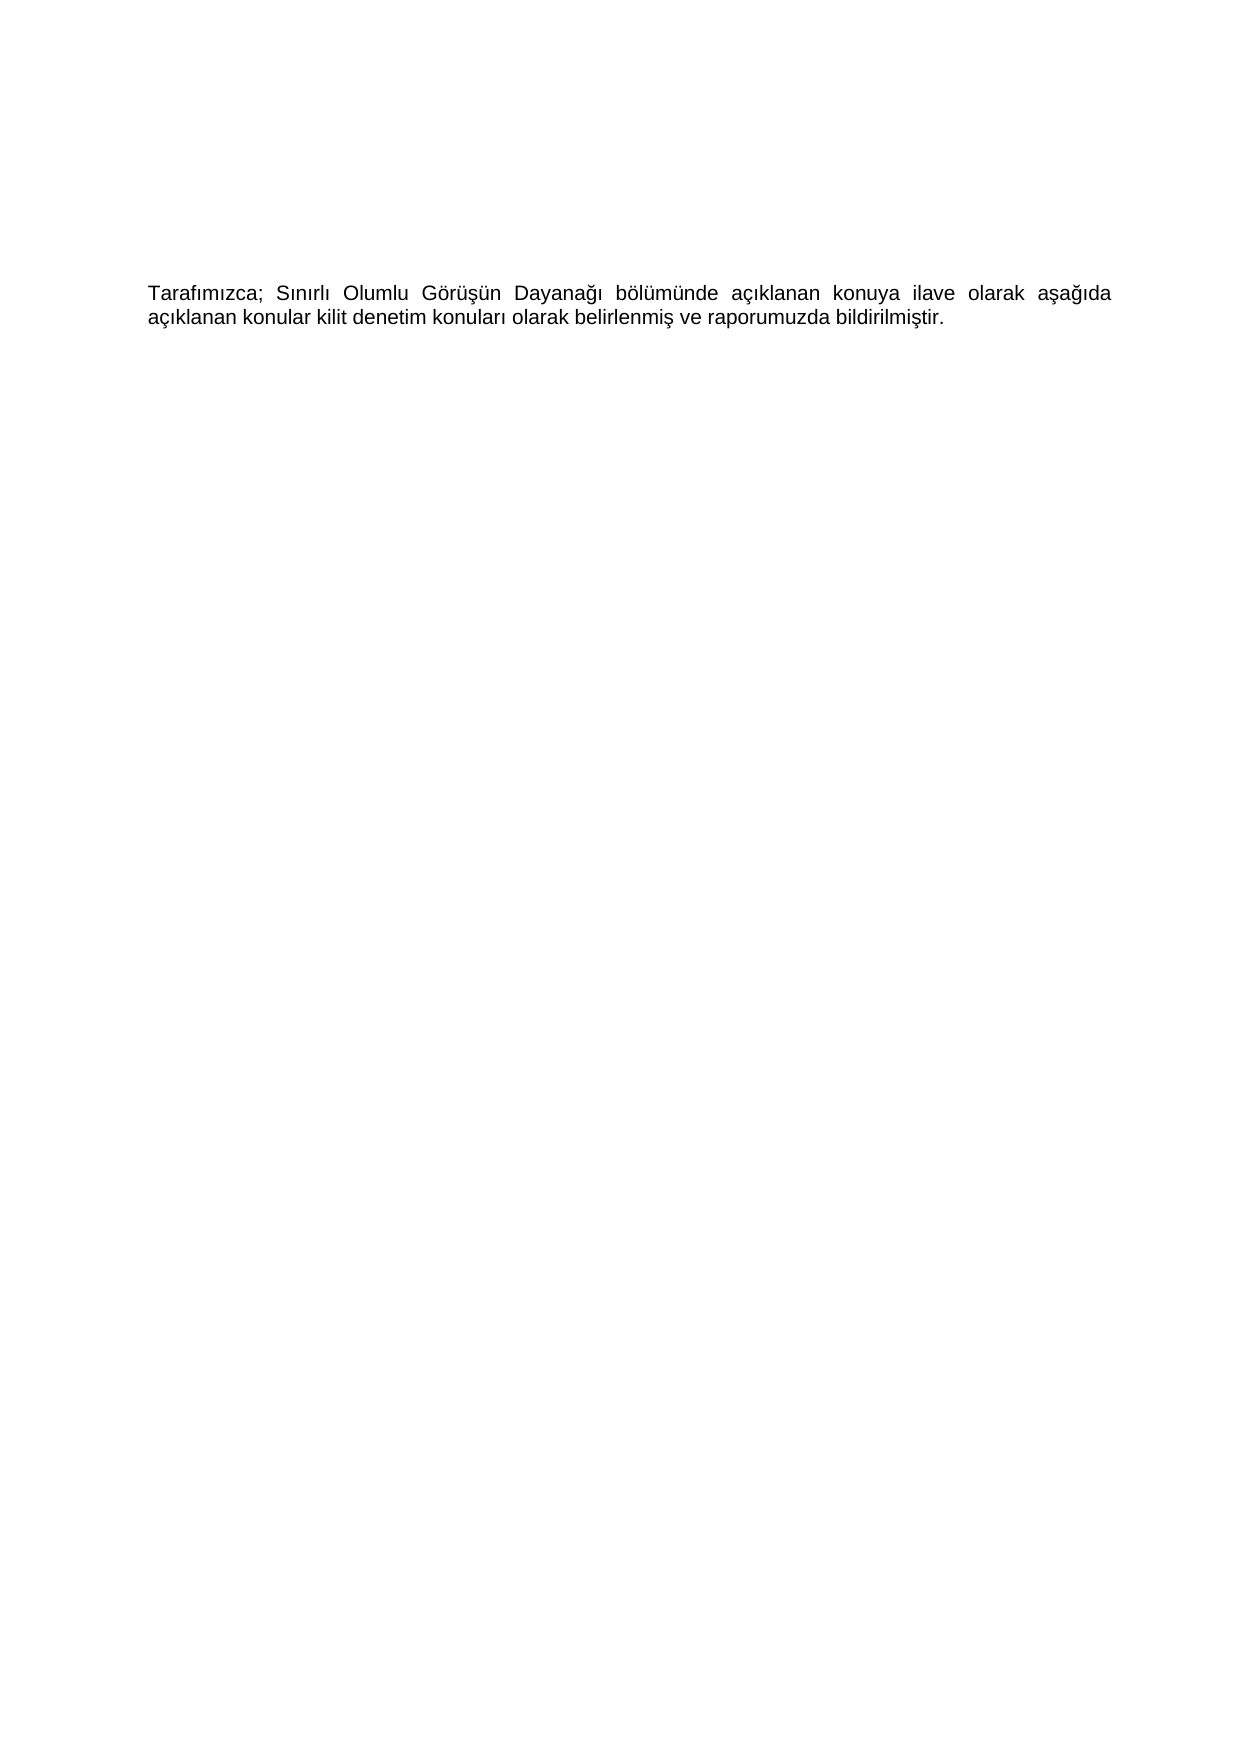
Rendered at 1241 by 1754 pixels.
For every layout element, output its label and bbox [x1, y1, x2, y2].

text [148, 281, 1113, 328]
